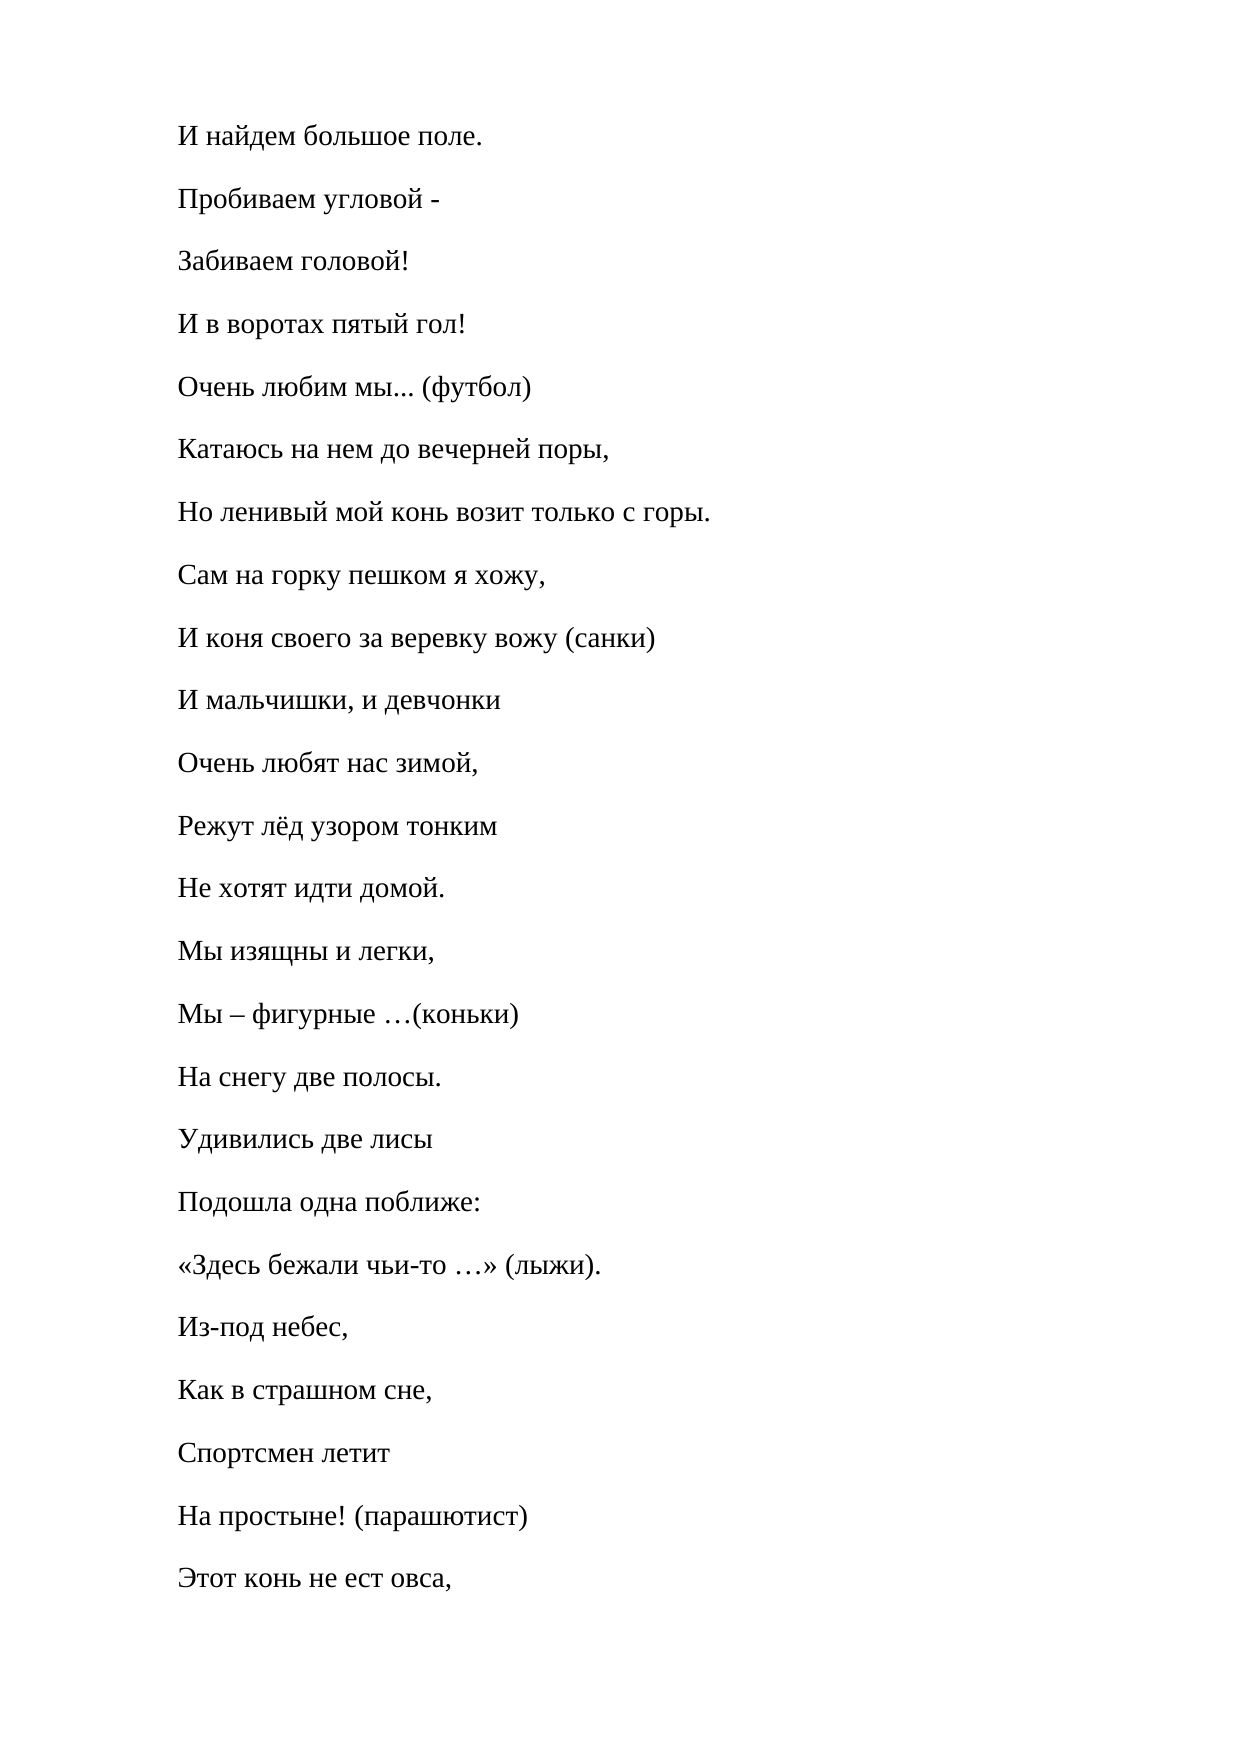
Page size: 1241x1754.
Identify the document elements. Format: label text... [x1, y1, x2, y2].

text На снегу две полосы. [177, 1059, 1152, 1092]
text Подошла одна поближе: [177, 1184, 1152, 1218]
text Но ленивый мой конь возит только с горы. [177, 494, 1152, 528]
text «Здесь бежали чьи-то …» (лыжи). [177, 1247, 1152, 1280]
text На простыне! (парашютист) [177, 1498, 1152, 1531]
text Забиваем головой! [177, 243, 1152, 277]
text Не хотят идти домой. [177, 871, 1152, 904]
text Этот конь не ест овса, [177, 1560, 1152, 1594]
text Как в страшном сне, [177, 1372, 1152, 1406]
text Из-под небес, [177, 1309, 1152, 1343]
text Пробиваем угловой - [177, 181, 1152, 214]
text Мы – фигурные …(коньки) [177, 996, 1152, 1029]
text Очень любят нас зимой, [177, 745, 1152, 779]
text И найдем большое поле. [177, 118, 1152, 152]
text И мальчишки, и девчонки [177, 682, 1152, 716]
text Очень любим мы... (футбол) [177, 369, 1152, 402]
text Режут лёд узором тонким [177, 808, 1152, 841]
text Мы изящны и легки, [177, 933, 1152, 967]
text Сам на горку пешком я хожу, [177, 557, 1152, 591]
text Удивились две лисы [177, 1121, 1152, 1155]
text И коня своего за веревку вожу (санки) [177, 620, 1152, 653]
text И в воротах пятый гол! [177, 306, 1152, 340]
text Катаюсь на нем до вечерней поры, [177, 432, 1152, 465]
text Спортсмен летит [177, 1435, 1152, 1468]
